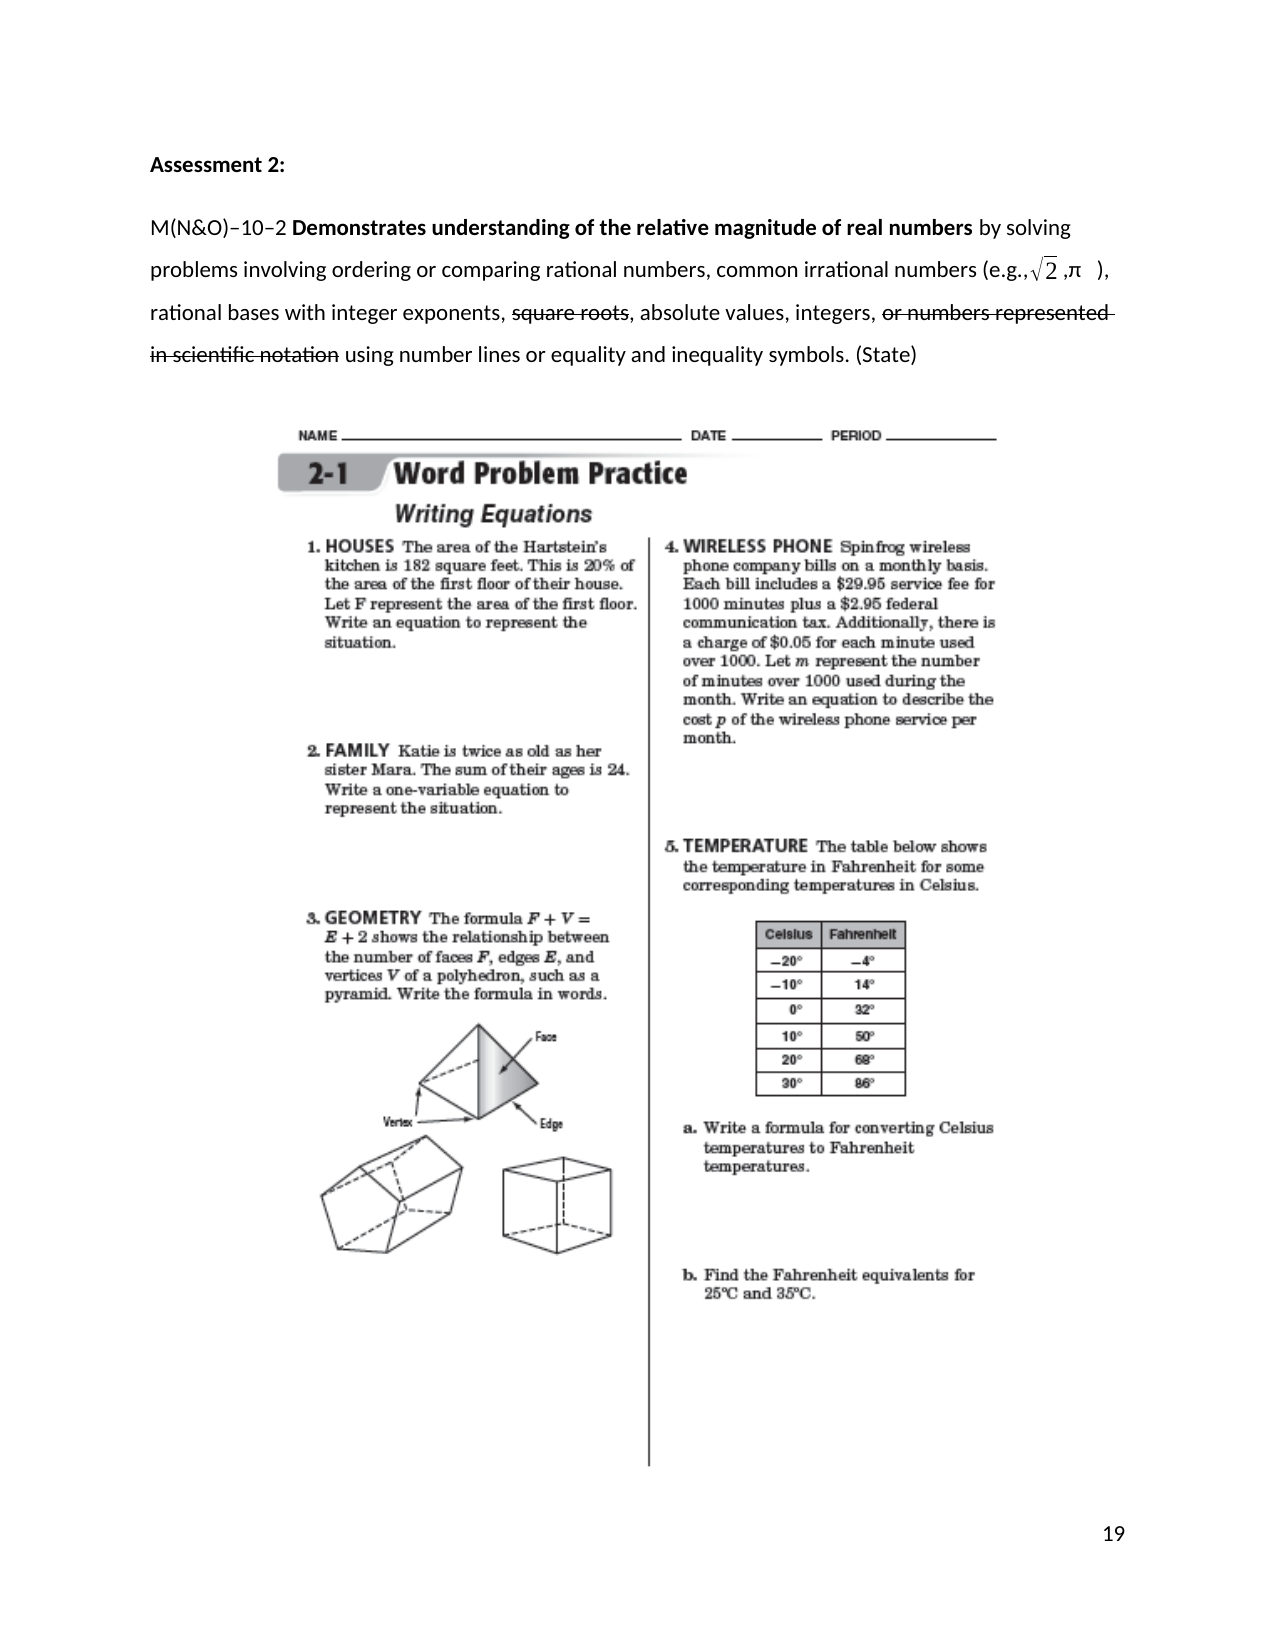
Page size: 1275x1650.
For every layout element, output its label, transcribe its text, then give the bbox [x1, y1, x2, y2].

text Assessment 2: [150, 150, 1125, 178]
text M(N&O)–10–2 Demonstrates understanding of the relative magnitude of real numbers by solving problems involving ordering or comparing rational numbers, common irrational numbers (e.g., ,π ), rational bases with integer exponents, square roots, absolute values, integers, or numbers represented in scientific notation using number lines or equality and inequality symbols. (State) [150, 213, 1125, 368]
